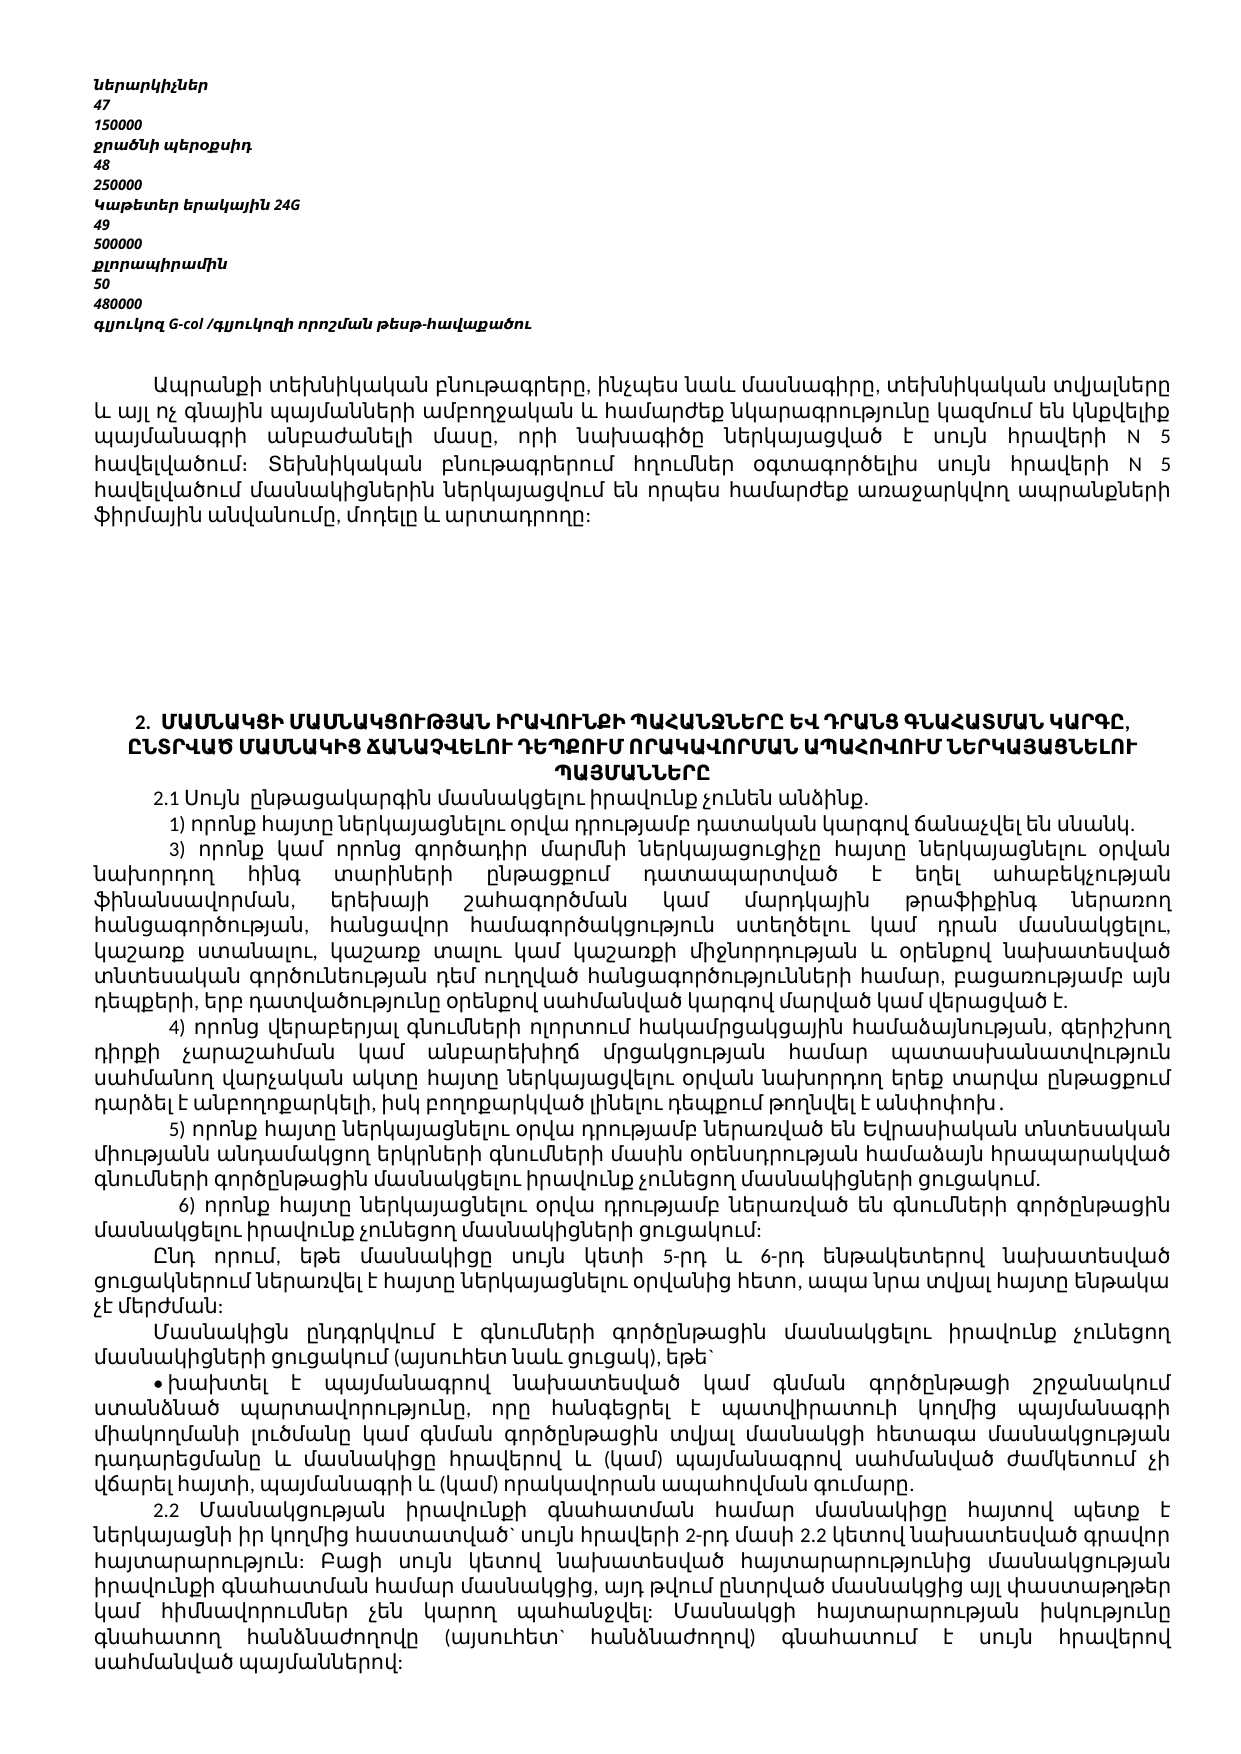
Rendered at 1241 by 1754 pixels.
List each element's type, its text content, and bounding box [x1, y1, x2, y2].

text 1) որոնք հայտը ներկայացնելու օրվա դրությամբ դատական կարգով ճանաչվել են սնանկ. [94, 811, 1171, 836]
text Ընդ որում, եթե մասնակիցը սույն կետի 5-րդ և 6-րդ ենթակետերով նախատեսված ցուցակներում ներառվել է հայտը ներկայացնելու օրվանից հետո, ապա նրա տվյալ հայտը ենթակա չէ մերժման: [94, 1243, 1171, 1319]
text 2.1 Սույն ընթացակարգին մասնակցելու իրավունք չունեն անձինք. [94, 785, 1171, 811]
text 6) որոնք հայտը ներկայացնելու օրվա դրությամբ ներառված են գնումների գործընթացին մասնակցելու իրավունք չունեցող մասնակիցների ցուցակում: [94, 1192, 1171, 1243]
text • խախտել է պայմանագրով նախատեսված կամ գնման գործընթացի շրջանակում ստանձնած պարտավորությունը, որը հանգեցրել է պատվիրատուի կողմից պայմանագրի միակողմանի լուծմանը կամ գնման գործընթացին տվյալ մասնակցի հետագա մասնակցության դադարեցմանը և մասնակիցը հրավերով և (կամ) պայմանագրով սահմանված ժամկետում չի վճարել հայտի, պայմանագրի և (կամ) որակավորան ապահովման գումարը. [94, 1370, 1171, 1497]
text 2. ՄԱՍՆԱԿՑԻ ՄԱՍՆԱԿՑՈՒԹՅԱՆ ԻՐԱՎՈՒՆՔԻ ՊԱՀԱՆՋՆԵՐԸ ԵՎ ԴՐԱՆՑ ԳՆԱՀԱՏՄԱՆ ԿԱՐԳԸ, ԸՆՏՐՎԱԾ ՄԱՍՆԱԿԻՑ ՃԱՆԱՉՎԵԼՈՒ ԴԵՊՔՈՒՄ ՈՐԱԿԱՎՈՐՄԱՆ ԱՊԱՀՈՎՈՒՄ ՆԵՐԿԱՅԱՑՆԵԼՈՒ ՊԱՅՄԱՆՆԵՐԸ [94, 709, 1171, 785]
text 3) որոնք կամ որոնց գործադիր մարմնի ներկայացուցիչը հայտը ներկայացնելու օրվան նախորդող հինգ տարիների ընթացքում դատապարտված է եղել ահաբեկչության ֆինանսավորման, երեխայի շահագործման կամ մարդկային թրաֆիքինգ ներառող հանցագործության, հանցավոր համագործակցություն ստեղծելու կամ դրան մասնակցելու, կաշառք ստանալու, կաշառք տալու կամ կաշառքի միջնորդության և օրենքով նախատեսված տնտեսական գործունեության դեմ ուղղված հանցագործությունների համար, բացառությամբ այն դեպքերի, երբ դատվածությունը օրենքով սահմանված կարգով մարված կամ վերացված է. [94, 836, 1171, 1014]
text Մասնակիցն ընդգրկվում է գնումների գործընթացին մասնակցելու իրավունք չունեցող մասնակիցների ցուցակում (այսուհետ նաև ցուցակ), եթե` [94, 1319, 1171, 1370]
text Ապրանքի տեխնիկական բնութագրերը, ինչպես նաև մասնագիրը, տեխնիկական տվյալները և այլ ոչ գնային պայմանների ամբողջական և համարժեք նկարագրությունը կազմում են կնքվելիք պայմանագրի անբաժանելի մասը, որի նախագիծը ներկայացված է սույն հրավերի N 5 հավելվածում։ Տեխնիկական բնութագրերում հղումներ օգտագործելիս սույն հրավերի N 5 հավելվածում մասնակիցներին ներկայացվում են որպես համարժեք առաջարկվող ապրանքների ֆիրմային անվանումը, մոդելը և արտադրողը: [94, 373, 1171, 528]
text 2.2 Մասնակցության իրավունքի գնահատման համար մասնակիցը հայտով պետք է ներկայացնի իր կողմից հաստատված` սույն հրավերի 2-րդ մասի 2.2 կետով նախատեսված գրավոր հայտարարություն: Բացի սույն կետով նախատեսված հայտարարությունից մասնակցության իրավունքի գնահատման համար մասնակցից, այդ թվում ընտրված մասնակցից այլ փաստաթղթեր կամ հիմնավորումներ չեն կարող պահանջվել: Մասնակցի հայտարարության իսկությունը գնահատող հանձնաժողովը (այսուհետ` հանձնաժողով) գնահատում է սույն հրավերով սահմանված պայմաններով: [94, 1497, 1171, 1675]
text 4) որոնց վերաբերյալ գնումների ոլորտում հակամրցակցային համաձայնության, գերիշխող դիրքի չարաշահման կամ անբարեխիղճ մրցակցության համար պատասխանատվություն սահմանող վարչական ակտը հայտը ներկայացվելու օրվան նախորդող երեք տարվա ընթացքում դարձել է անբողոքարկելի, իսկ բողոքարկված լինելու դեպքում թողնվել է անփոփոխ․ [94, 1014, 1171, 1116]
text 5) որոնք հայտը ներկայացնելու օրվա դրությամբ ներառված են Եվրասիական տնտեսական միությանն անդամակցող երկրների գնումների մասին օրենսդրության համաձայն հրապարակված գնումների գործընթացին մասնակցելու իրավունք չունեցող մասնակիցների ցուցակում. [94, 1116, 1171, 1192]
